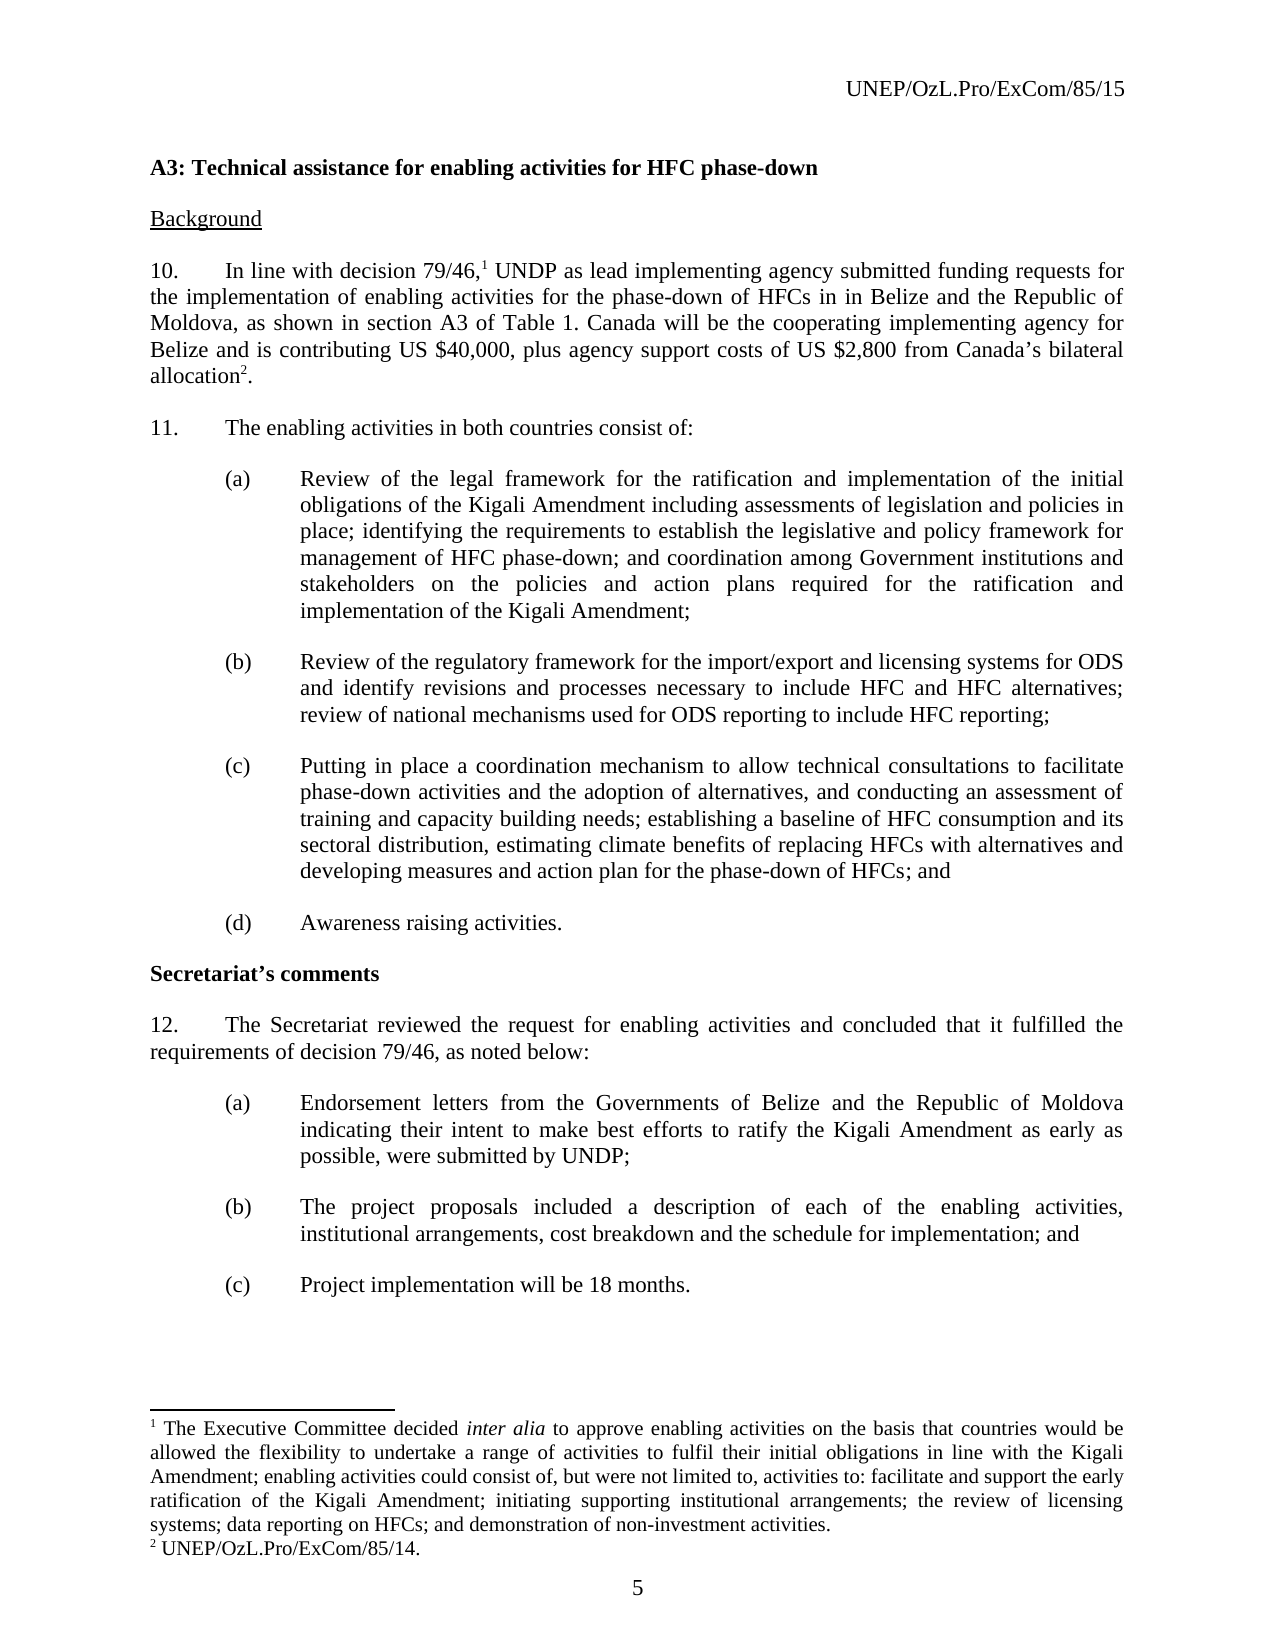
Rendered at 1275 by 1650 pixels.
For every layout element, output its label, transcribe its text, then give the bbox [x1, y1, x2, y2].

subtitle Review of the legal framework for the ratification and implementation of the initial obligations of the Kigali Amendment including assessments of legislation and policies in place; identifying the requirements to establish the legislative and policy framework for management of HFC phase-down; and coordination among Government institutions and stakeholders on the policies and action plans required for the ratification and implementation of the Kigali Amendment; [225, 465, 1125, 623]
subtitle The Secretariat reviewed the request for enabling activities and concluded that it fulfilled the requirements of decision 79/46, as noted below: [150, 1012, 1125, 1064]
subtitle Endorsement letters from the Governments of Belize and the Republic of Moldova indicating their intent to make best efforts to ratify the Kigali Amendment as early as possible, were submitted by UNDP; [225, 1089, 1125, 1168]
subtitle In line with decision 79/46, UNDP as lead implementing agency submitted funding requests for the implementation of enabling activities for the phase-down of HFCs in in Belize and the Republic of Moldova, as shown in section A3 of Table 1. Canada will be the cooperating implementing agency for Belize and is contributing US $40,000, plus agency support costs of US $2,800 from Canada’s bilateral allocation. [150, 257, 1125, 388]
subtitle Awareness raising activities. [225, 909, 1125, 935]
subtitle The project proposals included a description of each of the enabling activities, institutional arrangements, cost breakdown and the schedule for implementation; and [225, 1193, 1125, 1246]
subtitle Putting in place a coordination mechanism to allow technical consultations to facilitate phase-down activities and the adoption of alternatives, and conducting an assessment of training and capacity building needs; establishing a baseline of HFC consumption and its sectoral distribution, estimating climate benefits of replacing HFCs with alternatives and developing measures and action plan for the phase-down of HFCs; and [225, 752, 1125, 884]
text A3: Technical assistance for enabling activities for HFC phase-down [150, 154, 1125, 180]
text Background [150, 205, 1125, 232]
text Secretariat’s comments [150, 960, 1125, 987]
subtitle Review of the regulatory framework for the import/export and licensing systems for ODS and identify revisions and processes necessary to include HFC and HFC alternatives; review of national mechanisms used for ODS reporting to include HFC reporting; [225, 648, 1125, 727]
subtitle Project implementation will be 18 months. [225, 1271, 1125, 1297]
subtitle The enabling activities in both countries consist of: [150, 413, 1125, 440]
